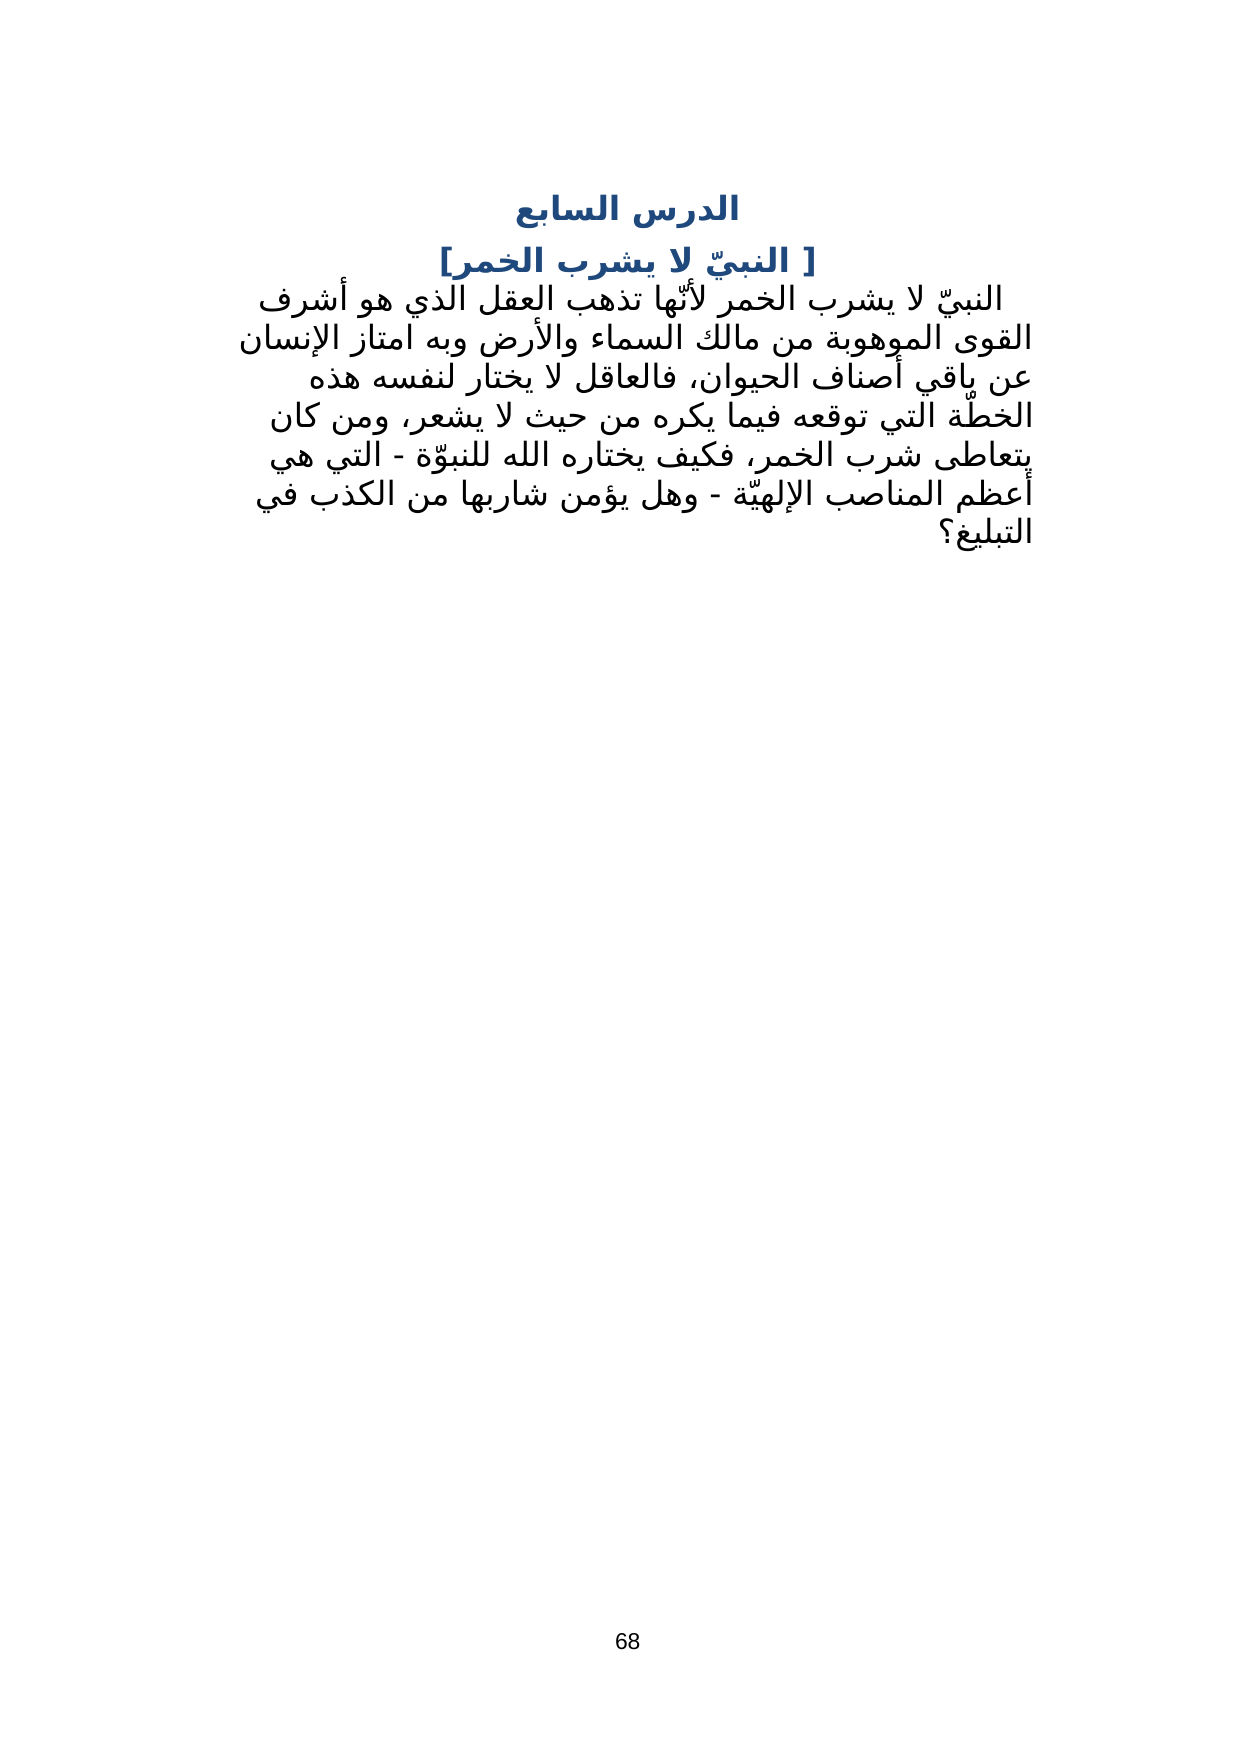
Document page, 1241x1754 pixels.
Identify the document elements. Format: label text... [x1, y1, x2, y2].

text النبيّ لا يشرب الخمر لأنّها تذهب العقل الذي هو أشرف القوى الموهوبة من مالك السماء والأرض وبه امتاز الإنسان عن باقي أصناف الحيوان، فالعاقل لا يختار لنفسه هذه الخطّة التي توقعه فيما يكره من حيث لا يشعر، ومن كان يتعاطى شرب الخمر، فكيف يختاره الله للنبوّة - التي هي أعظم المناصب الإلهيّة - وهل يؤمن شاربها من الكذب في التبليغ؟ [222, 280, 1033, 552]
subtitle الدرس السابع [222, 190, 1033, 228]
subtitle [ النبيّ لا يشرب الخمر] [222, 241, 1033, 280]
